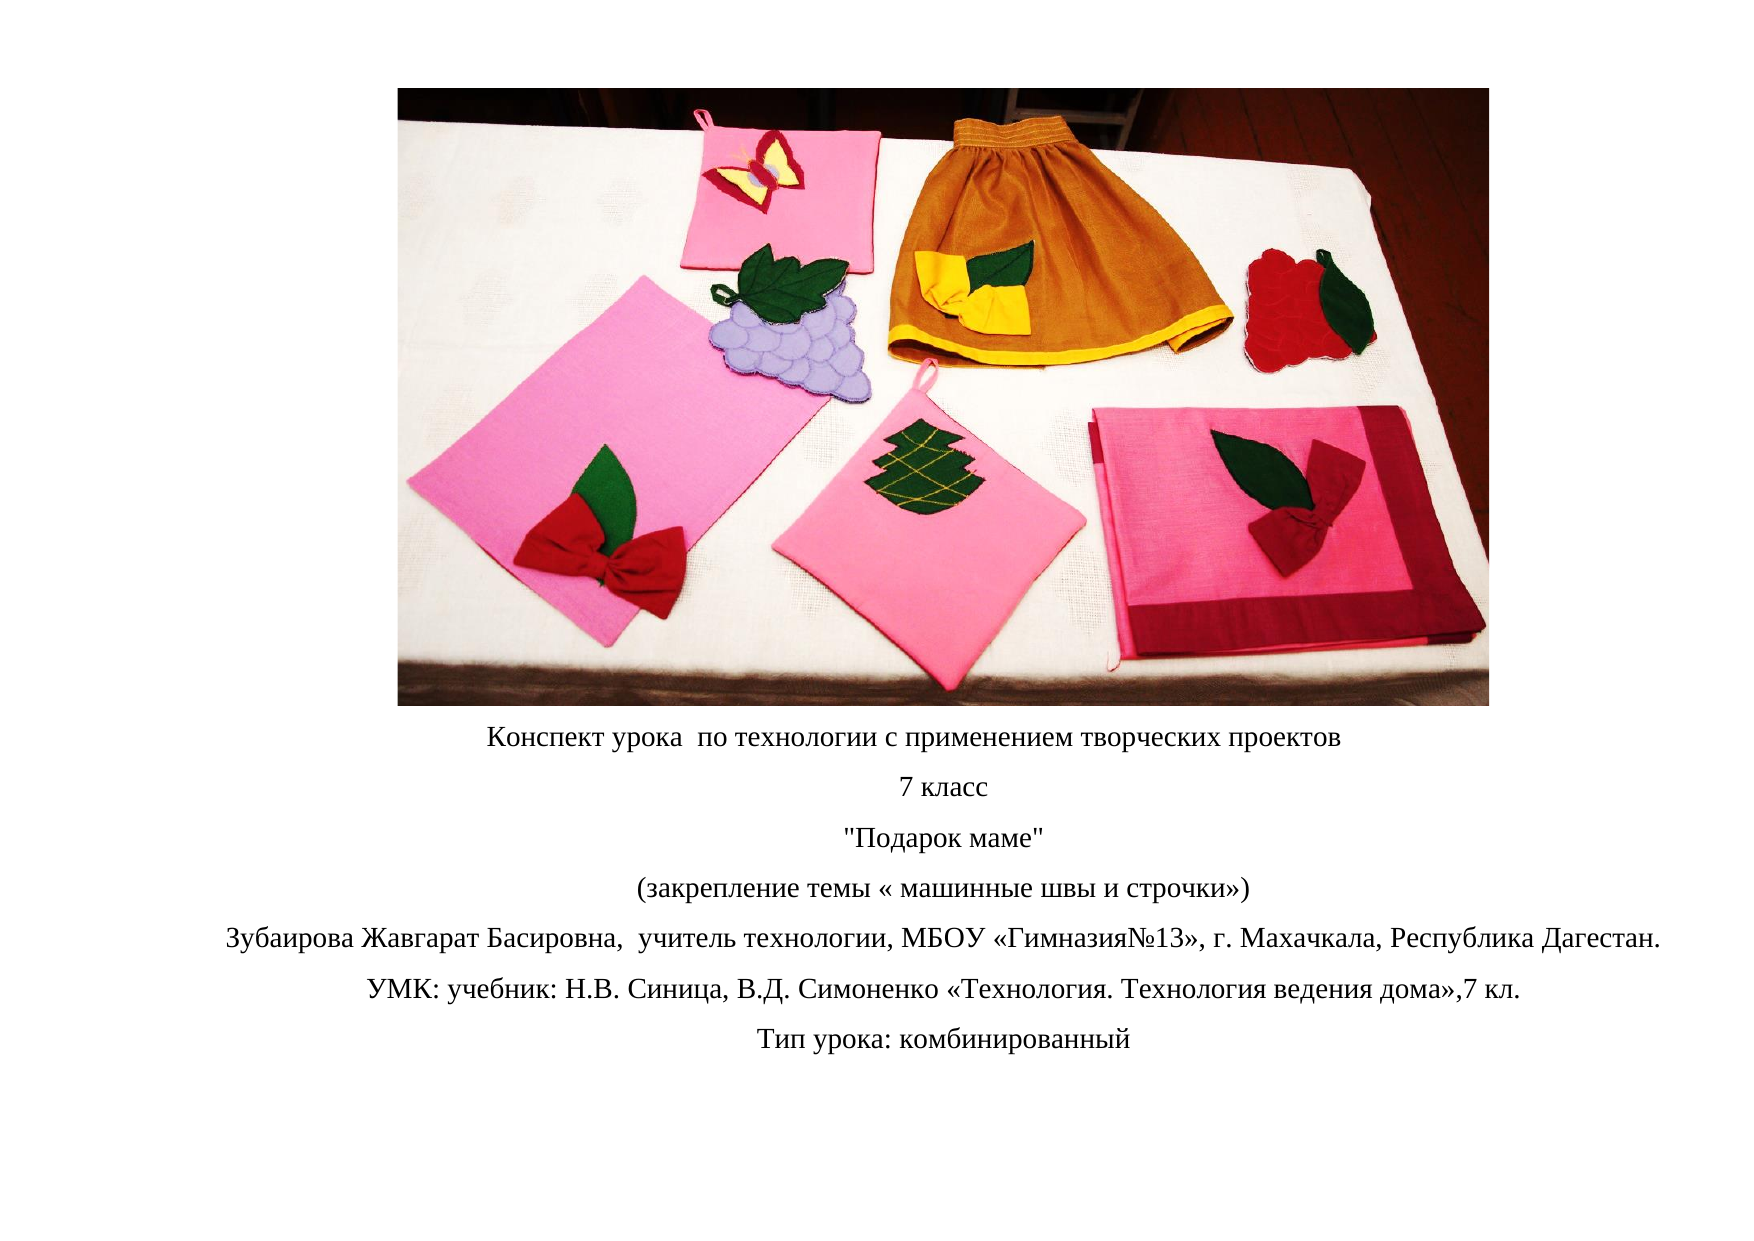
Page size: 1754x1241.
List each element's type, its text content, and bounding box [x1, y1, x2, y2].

text Зубаирова Жавгарат Басировна, учитель технологии, МБОУ «Гимназия№13», г. Махачкала, Республика Дагестан. [133, 921, 1695, 954]
text УМК: учебник: Н.В. Синица, В.Д. Симоненко «Технология. Технология ведения дома»,7 кл. [133, 971, 1695, 1004]
picture [397, 88, 1490, 706]
text Тип урока: комбинированный [133, 1021, 1695, 1055]
text 7 класс [133, 769, 1695, 803]
text Конспект урока по технологии с применением творческих проектов [133, 719, 1695, 753]
text "Подарок маме" [133, 820, 1695, 853]
text (закрепление темы « машинные швы и строчки») [133, 870, 1695, 904]
